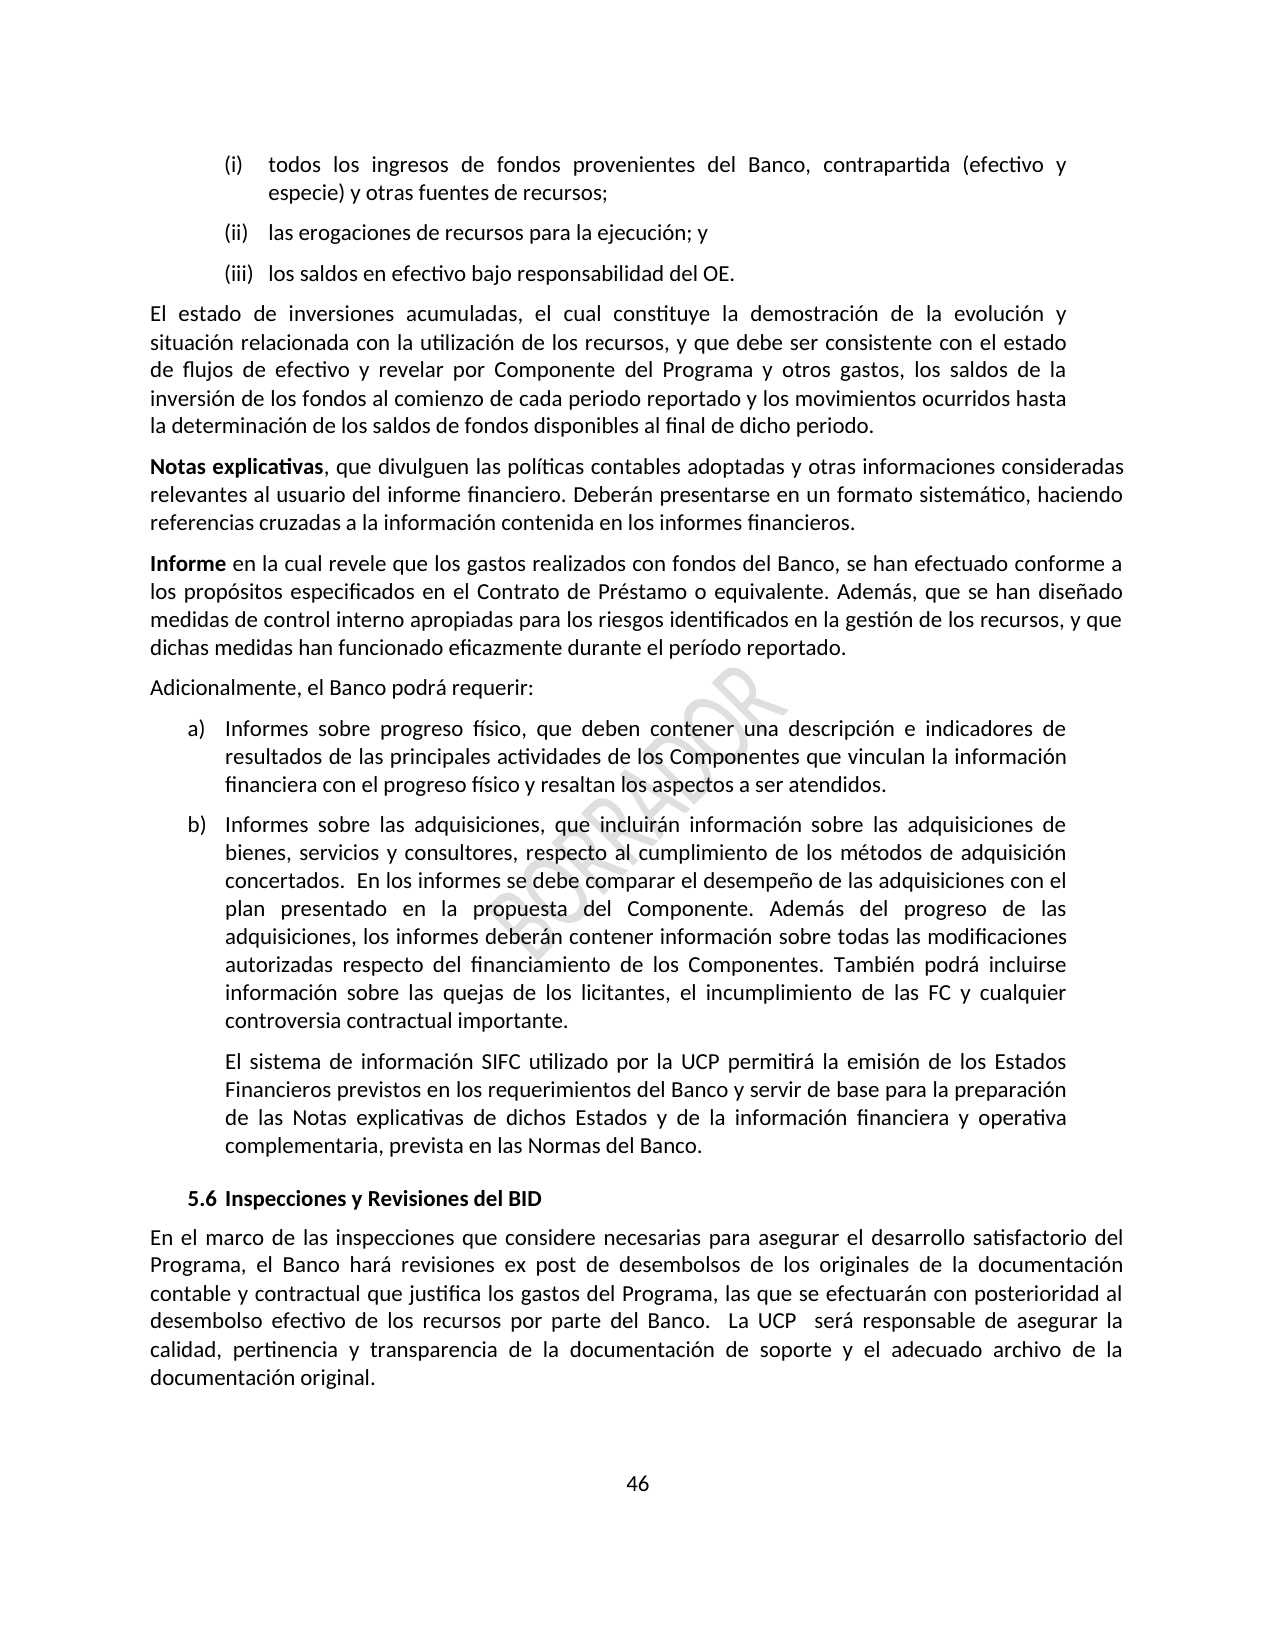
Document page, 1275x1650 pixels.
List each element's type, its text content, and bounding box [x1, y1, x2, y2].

list Informes sobre progreso físico, que deben contener una descripción e indicadores de resultados de las principales actividades de los Componentes que vinculan la información financiera con el progreso físico y resaltan los aspectos a ser atendidos. [187, 714, 1068, 798]
list Informes sobre las adquisiciones, que incluirán información sobre las adquisiciones de bienes, servicios y consultores, respecto al cumplimiento de los métodos de adquisición concertados. En los informes se debe comparar el desempeño de las adquisiciones con el plan presentado en la propuesta del Componente. Además del progreso de las adquisiciones, los informes deberán contener información sobre todas las modificaciones autorizadas respecto del financiamiento de los Componentes. También podrá incluirse información sobre las quejas de los licitantes, el incumplimiento de las FC y cualquier controversia contractual importante. [187, 810, 1068, 1034]
text Notas explicativas, que divulguen las políticas contables adoptadas y otras informaciones consideradas relevantes al usuario del informe financiero. Deberán presentarse en un formato sistemático, haciendo referencias cruzadas a la información contenida en los informes financieros. [150, 452, 1125, 536]
list todos los ingresos de fondos provenientes del Banco, contrapartida (efectivo y especie) y otras fuentes de recursos; [224, 150, 1068, 206]
text En el marco de las inspecciones que considere necesarias para asegurar el desarrollo satisfactorio del Programa, el Banco hará revisiones ex post de desembolsos de los originales de la documentación contable y contractual que justifica los gastos del Programa, las que se efectuarán con posterioridad al desembolso efectivo de los recursos por parte del Banco. La UCP será responsable de asegurar la calidad, pertinencia y transparencia de la documentación de soporte y el adecuado archivo de la documentación original. [150, 1223, 1125, 1391]
list los saldos en efectivo bajo responsabilidad del OE. [224, 259, 1068, 287]
text El sistema de información SIFC utilizado por la UCP permitirá la emisión de los Estados Financieros previstos en los requerimientos del Banco y servir de base para la preparación de las Notas explicativas de dichos Estados y de la información financiera y operativa complementaria, prevista en las Normas del Banco. [225, 1047, 1068, 1159]
text Informe en la cual revele que los gastos realizados con fondos del Banco, se han efectuado conforme a los propósitos especificados en el Contrato de Préstamo o equivalente. Además, que se han diseñado medidas de control interno apropiadas para los riesgos identificados en la gestión de los recursos, y que dichas medidas han funcionado eficazmente durante el período reportado. [150, 549, 1125, 661]
list las erogaciones de recursos para la ejecución; y [224, 218, 1068, 247]
subtitle Inspecciones y Revisiones del BID [187, 1184, 1125, 1212]
text Adicionalmente, el Banco podrá requerir: [150, 673, 1125, 701]
text El estado de inversiones acumuladas, el cual constituye la demostración de la evolución y situación relacionada con la utilización de los recursos, y que debe ser consistente con el estado de flujos de efectivo y revelar por Componente del Programa y otros gastos, los saldos de la inversión de los fondos al comienzo de cada periodo reportado y los movimientos ocurridos hasta la determinación de los saldos de fondos disponibles al final de dicho periodo. [150, 299, 1068, 440]
